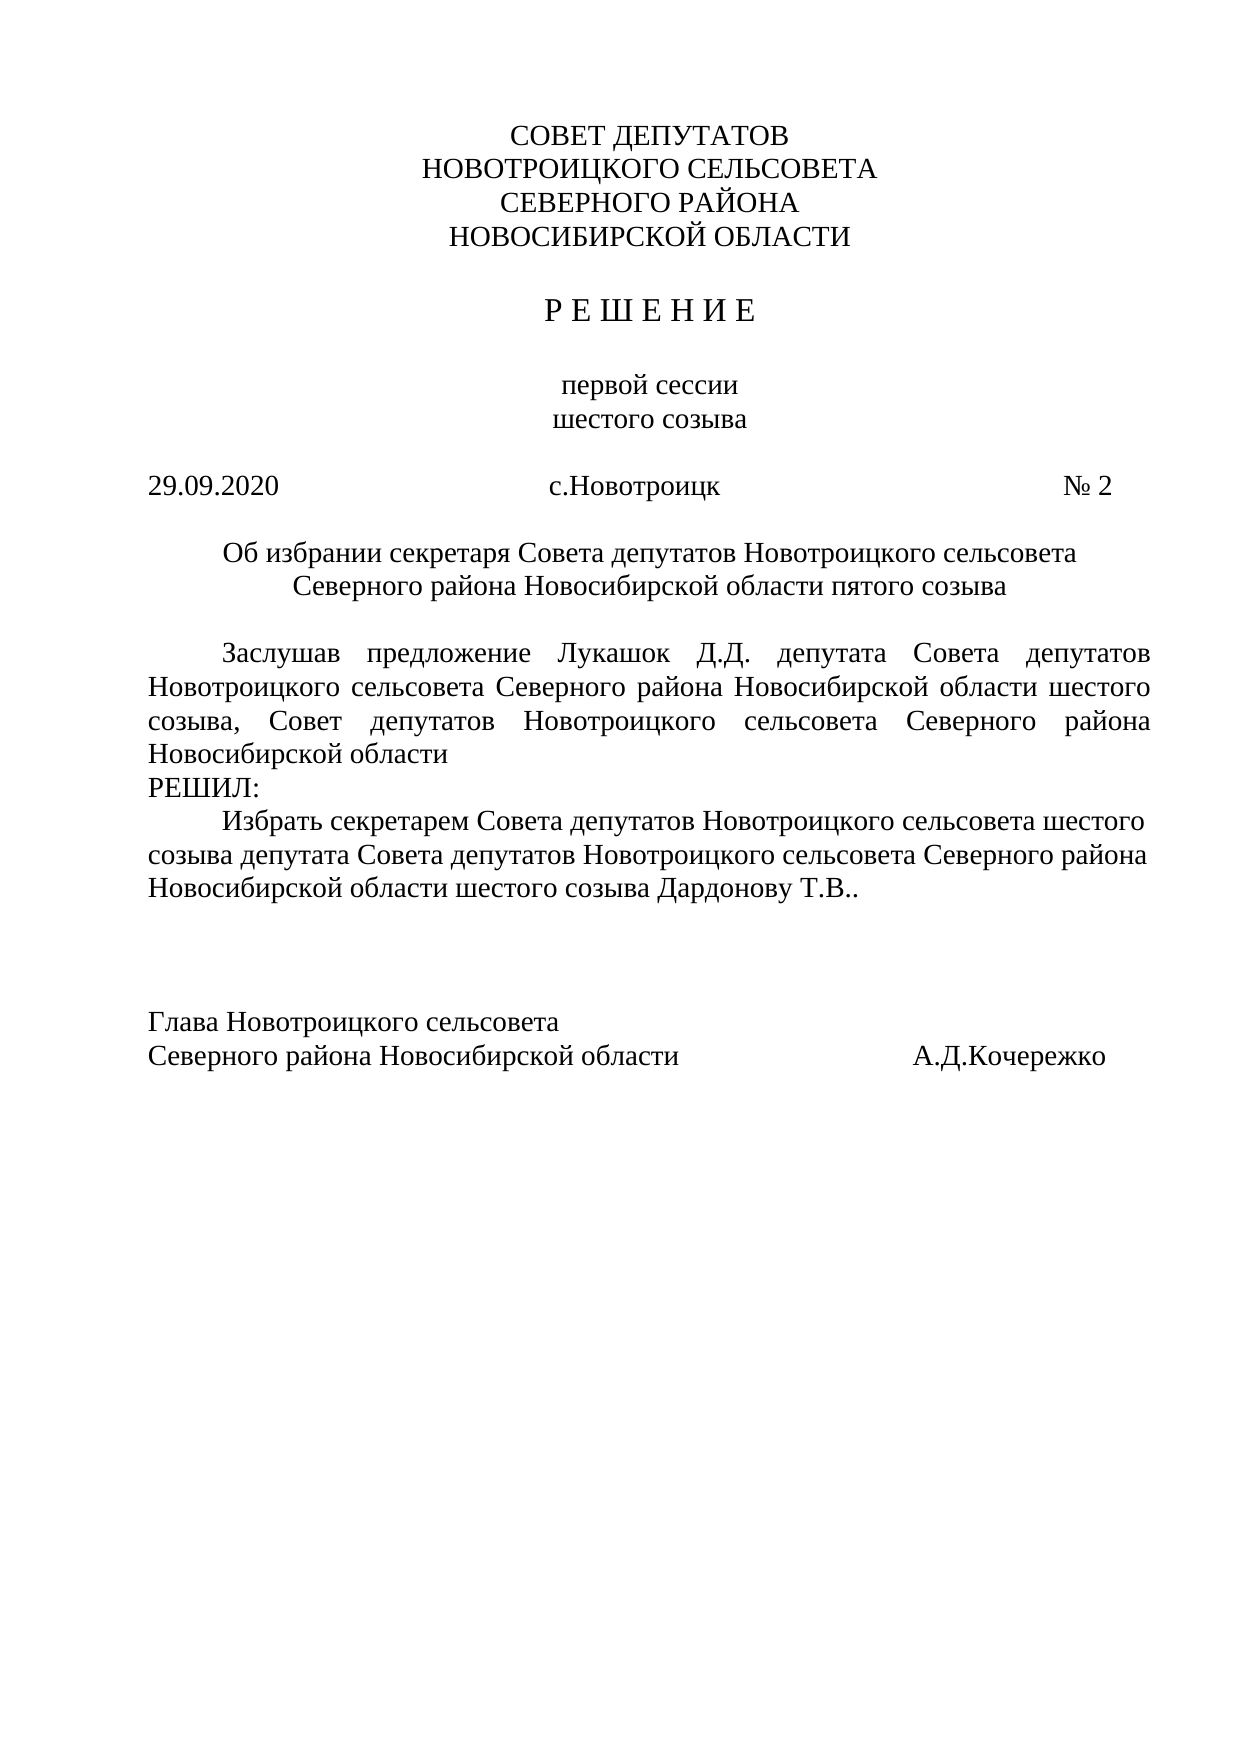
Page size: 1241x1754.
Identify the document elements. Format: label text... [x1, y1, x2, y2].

text Об избрании секретаря Совета депутатов Новотроицкого сельсовета [148, 535, 1152, 568]
text СЕВЕРНОГО РАЙОНА [148, 185, 1152, 219]
text Р Е Ш Е Н И Е [148, 291, 1152, 329]
text Избрать секретарем Совета депутатов Новотроицкого сельсовета шестого созыва депутата Совета депутатов Новотроицкого сельсовета Северного района Новосибирской области шестого созыва Дардонову Т.В.. [148, 803, 1152, 904]
text РЕШИЛ: [148, 770, 1152, 803]
text НОВОТРОИЦКОГО СЕЛЬСОВЕТА [148, 152, 1152, 185]
text НОВОСИБИРСКОЙ ОБЛАСТИ [148, 219, 1152, 252]
text первой сессии [148, 367, 1152, 401]
text Северного района Новосибирской области пятого созыва [148, 568, 1152, 602]
text Заслушав предложение Лукашок Д.Д. депутата Совета депутатов Новотроицкого сельсовета Северного района Новосибирской области шестого созыва, Совет депутатов Новотроицкого сельсовета Северного района Новосибирской области [148, 636, 1152, 770]
text шестого созыва [148, 401, 1152, 434]
text СОВЕТ ДЕПУТАТОВ [148, 118, 1152, 152]
text Северного района Новосибирской области А.Д.Кочережко [148, 1038, 1152, 1072]
text Глава Новотроицкого сельсовета [148, 1004, 1152, 1038]
text 29.09.2020 с.Новотроицк № 2 [148, 468, 1152, 501]
